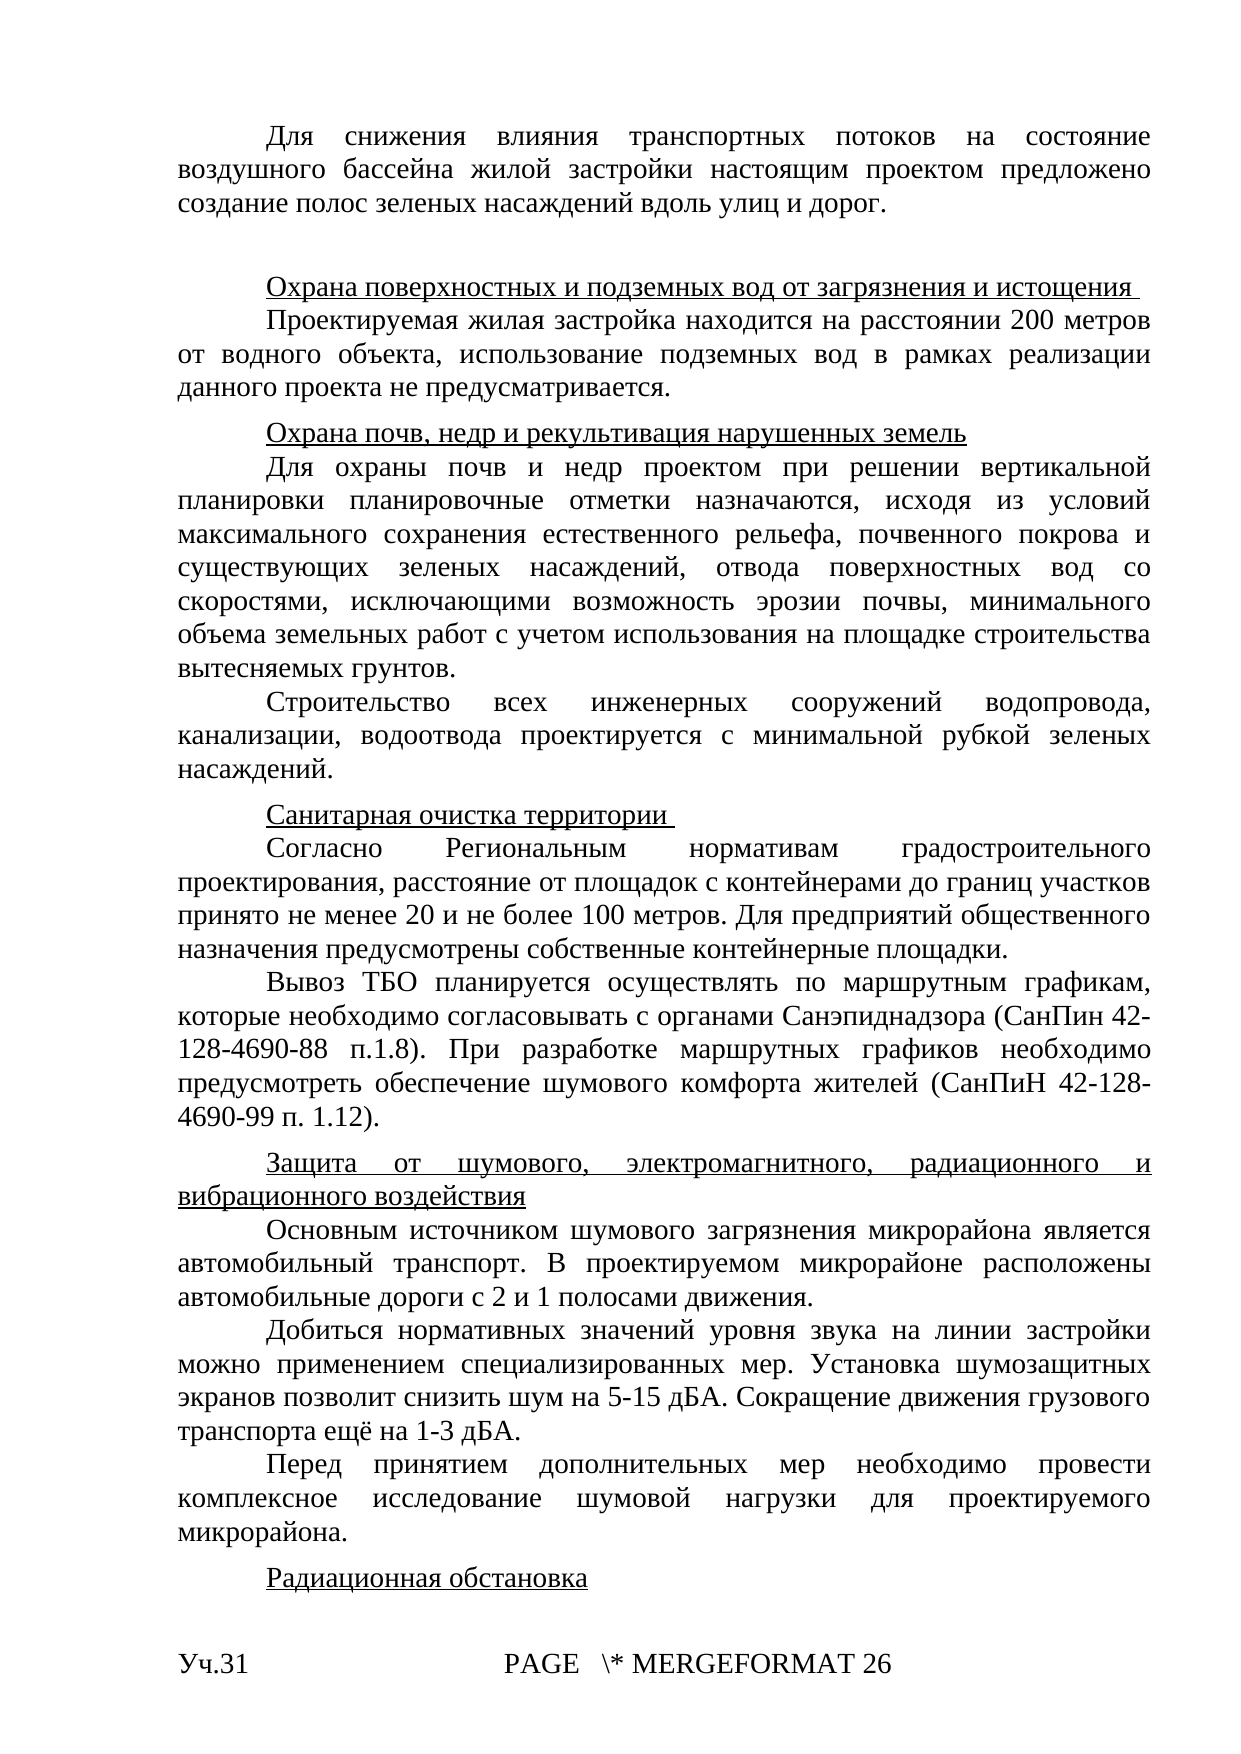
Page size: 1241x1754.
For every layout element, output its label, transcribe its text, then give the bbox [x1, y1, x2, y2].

text Защита от шумового, электромагнитного, радиационного и вибрационного воздействия [177, 1145, 1152, 1212]
text Охрана поверхностных и подземных вод от загрязнения и истощения [177, 269, 1152, 302]
text Перед принятием дополнительных мер необходимо провести комплексное исследование шумовой нагрузки для проектируемого микрорайона. [177, 1447, 1152, 1547]
text Добиться нормативных значений уровня звука на линии застройки можно применением специализированных мер. Установка шумозащитных экранов позволит снизить шум на 5-15 дБА. Сокращение движения грузового транспорта ещё на 1-3 дБА. [177, 1312, 1152, 1447]
text Для охраны почв и недр проектом при решении вертикальной планировки планировочные отметки назначаются, исходя из условий максимального сохранения естественного рельефа, почвенного покрова и существующих зеленых насаждений, отвода поверхностных вод со скоростями, исключающими возможность эрозии почвы, минимального объема земельных работ с учетом использования на площадке строительства вытесняемых грунтов. [177, 449, 1152, 684]
text Основным источником шумового загрязнения микрорайона является автомобильный транспорт. В проектируемом микрорайоне расположены автомобильные дороги с 2 и 1 полосами движения. [177, 1212, 1152, 1312]
text Строительство всех инженерных сооружений водопровода, канализации, водоотвода проектируется с минимальной рубкой зеленых насаждений. [177, 684, 1152, 784]
text Охрана почв, недр и рекультивация нарушенных земель [177, 415, 1152, 449]
text Вывоз ТБО планируется осуществлять по маршрутным графикам, которые необходимо согласовывать с органами Санэпиднадзора (СанПин 42-128-4690-88 п.1.8). При разработке маршрутных графиков необходимо предусмотреть обеспечение шумового комфорта жителей (СанПиН 42-128-4690-99 п. 1.12). [177, 964, 1152, 1132]
text Для снижения влияния транспортных потоков на состояние воздушного бассейна жилой застройки настоящим проектом предложено создание полос зеленых насаждений вдоль улиц и дорог. [177, 118, 1152, 219]
text Проектируемая жилая застройка находится на расстоянии 200 метров от водного объекта, использование подземных вод в рамках реализации данного проекта не предусматривается. [177, 302, 1152, 403]
text Радиационная обстановка [177, 1560, 1152, 1593]
text Санитарная очистка территории [177, 797, 1152, 830]
text Согласно Региональным нормативам градостроительного проектирования, расстояние от площадок с контейнерами до границ участков принято не менее 20 и не более 100 метров. Для предприятий общественного назначения предусмотрены собственные контейнерные площадки. [177, 830, 1152, 964]
